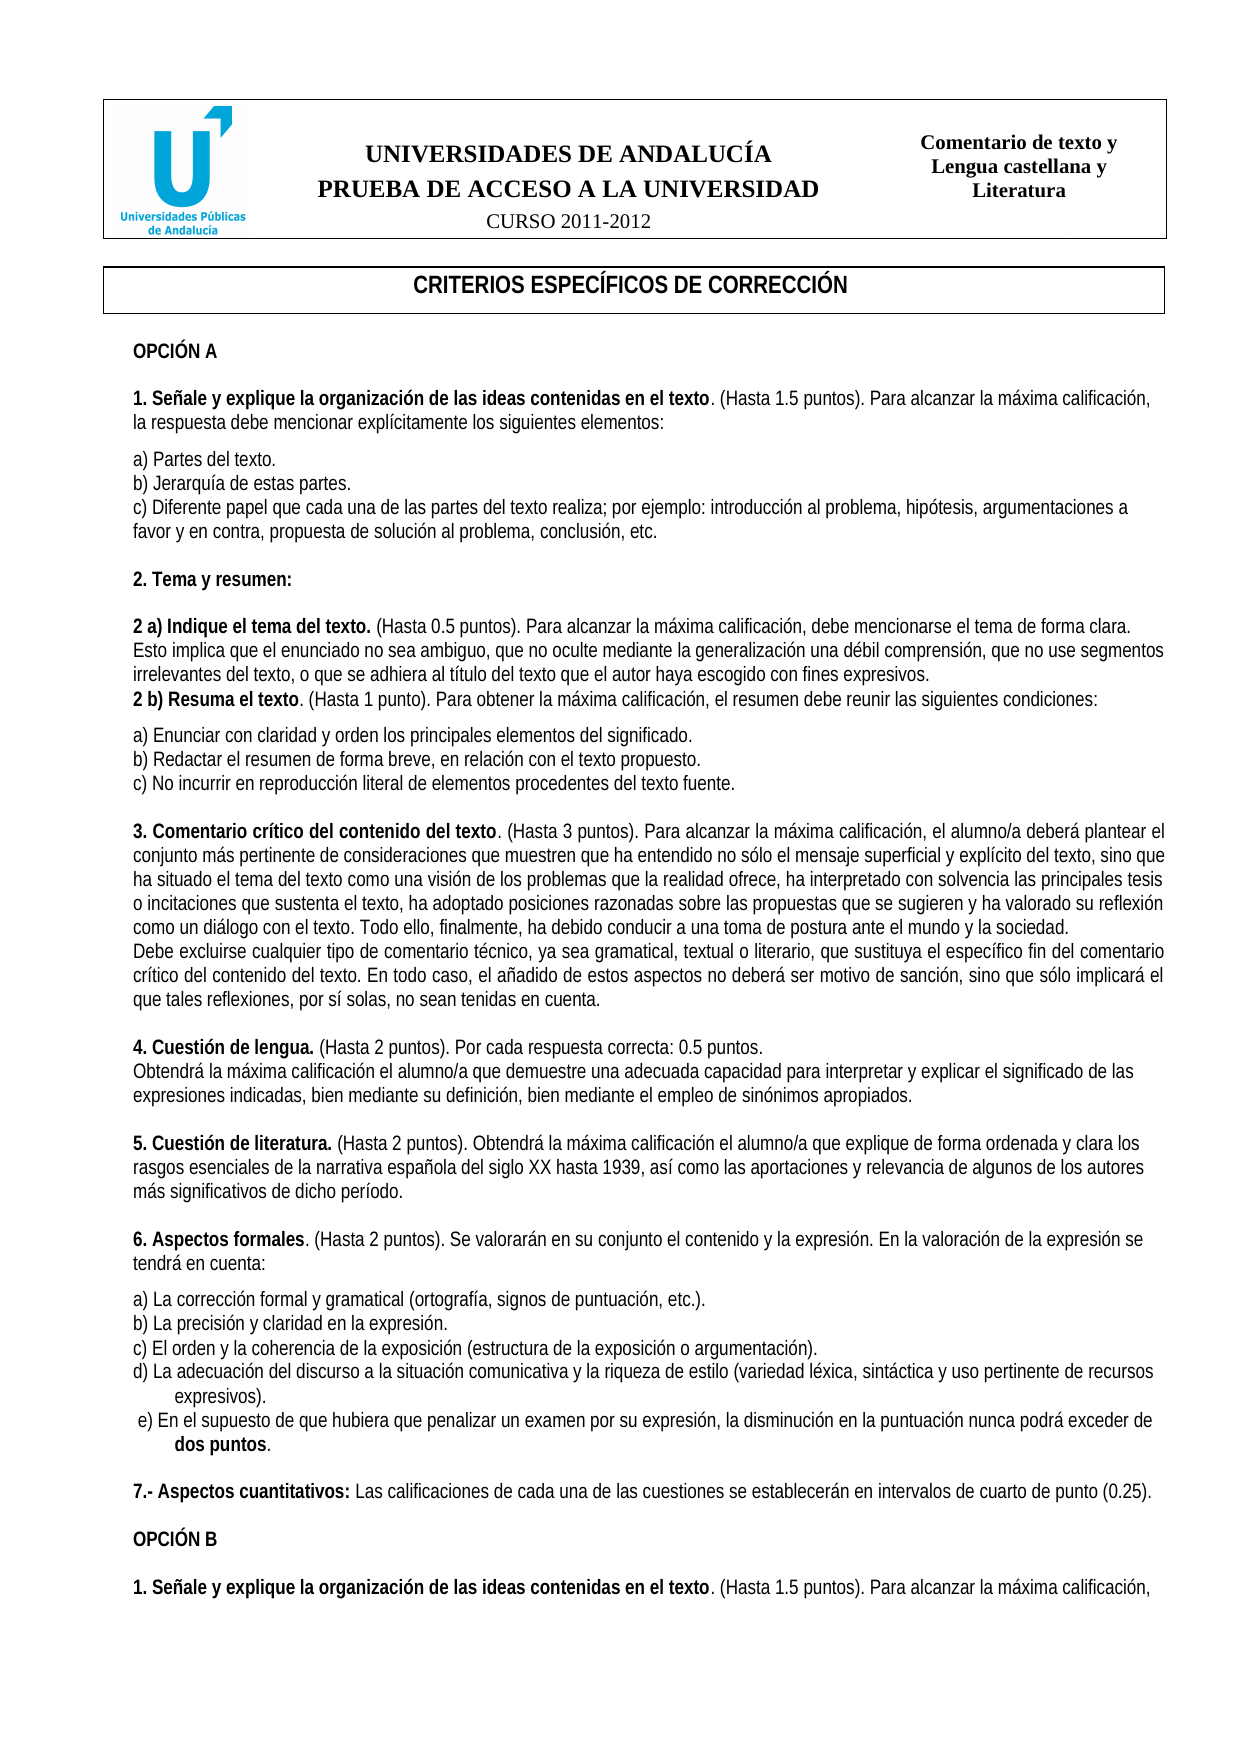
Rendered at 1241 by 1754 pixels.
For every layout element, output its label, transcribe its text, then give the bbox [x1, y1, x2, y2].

text a) Partes del texto. [133, 447, 1063, 471]
text c) Diferente papel que cada una de las partes del texto realiza; por ejemplo: introducción al problema, hipótesis, argumentaciones a favor y en contra, propuesta de solución al problema, conclusión, etc. [133, 495, 1166, 543]
text 7.- Aspectos cuantitativos: Las calificaciones de cada una de las cuestiones se establecerán en intervalos de cuarto de punto (0.25). [133, 1479, 1166, 1503]
text OPCIÓN A [133, 338, 1167, 362]
text d) La adecuación del discurso a la situación comunicativa y la riqueza de estilo (variedad léxica, sintáctica y uso pertinente de recursos expresivos). [133, 1359, 1166, 1407]
text Debe excluirse cualquier tipo de comentario técnico, ya sea gramatical, textual o literario, que sustituya el específico fin del comentario crítico del contenido del texto. En todo caso, el añadido de estos aspectos no deberá ser motivo de sanción, sino que sólo implicará el que tales reflexiones, por sí solas, no sean tenidas en cuenta. [133, 939, 1166, 1011]
text b) Jerarquía de estas partes. [133, 471, 1063, 495]
text 2 b) Resuma el texto. (Hasta 1 punto). Para obtener la máxima calificación, el resumen debe reunir las siguientes condiciones: [133, 686, 1166, 710]
text 5. Cuestión de literatura. (Hasta 2 puntos). Obtendrá la máxima calificación el alumno/a que explique de forma ordenada y clara los rasgos esenciales de la narrativa española del siglo XX hasta 1939, así como las aportaciones y relevancia de algunos de los autores más significativos de dicho período. [133, 1131, 1166, 1203]
picture [111, 106, 251, 238]
text b) Redactar el resumen de forma breve, en relación con el texto propuesto. [133, 747, 1166, 771]
text e) En el supuesto de que hubiera que penalizar un examen por su expresión, la disminución en la puntuación nunca podrá exceder de dos puntos. [133, 1407, 1166, 1456]
text c) El orden y la coherencia de la exposición (estructura de la exposición o argumentación). [133, 1335, 1166, 1359]
text 3. Comentario crítico del contenido del texto. (Hasta 3 puntos). Para alcanzar la máxima calificación, el alumno/a deberá plantear el conjunto más pertinente de consideraciones que muestren que ha entendido no sólo el mensaje superficial y explícito del texto, sino que ha situado el tema del texto como una visión de los problemas que la realidad ofrece, ha interpretado con solvencia las principales tesis o incitaciones que sustenta el texto, ha adoptado posiciones razonadas sobre las propuestas que se sugieren y ha valorado su reflexión como un diálogo con el texto. Todo ello, finalmente, ha debido conducir a una toma de postura ante el mundo y la sociedad. [133, 819, 1166, 939]
text a) Enunciar con claridad y orden los principales elementos del significado. [133, 723, 1166, 747]
text 2. Tema y resumen: [133, 566, 1063, 591]
text 2 a) Indique el tema del texto. (Hasta 0.5 puntos). Para alcanzar la máxima calificación, debe mencionarse el tema de forma clara. Esto implica que el enunciado no sea ambiguo, que no oculte mediante la generalización una débil comprensión, que no use segmentos irrelevantes del texto, o que se adhiera al título del texto que el autor haya escogido con fines expresivos. [133, 614, 1166, 686]
text b) La precisión y claridad en la expresión. [133, 1311, 1166, 1335]
text 6. Aspectos formales. (Hasta 2 puntos). Se valorarán en su conjunto el contenido y la expresión. En la valoración de la expresión se tendrá en cuenta: [133, 1227, 1166, 1275]
text OPCIÓN B [133, 1527, 1167, 1551]
text 4. Cuestión de lengua. (Hasta 2 puntos). Por cada respuesta correcta: 0.5 puntos. [133, 1035, 1166, 1059]
text Obtendrá la máxima calificación el alumno/a que demuestre una adecuada capacidad para interpretar y explicar el significado de las expresiones indicadas, bien mediante su definición, bien mediante el empleo de sinónimos apropiados. [133, 1059, 1166, 1107]
text c) No incurrir en reproducción literal de elementos procedentes del texto fuente. [133, 771, 1166, 795]
text a) La corrección formal y gramatical (ortografía, signos de puntuación, etc.). [133, 1287, 1166, 1311]
